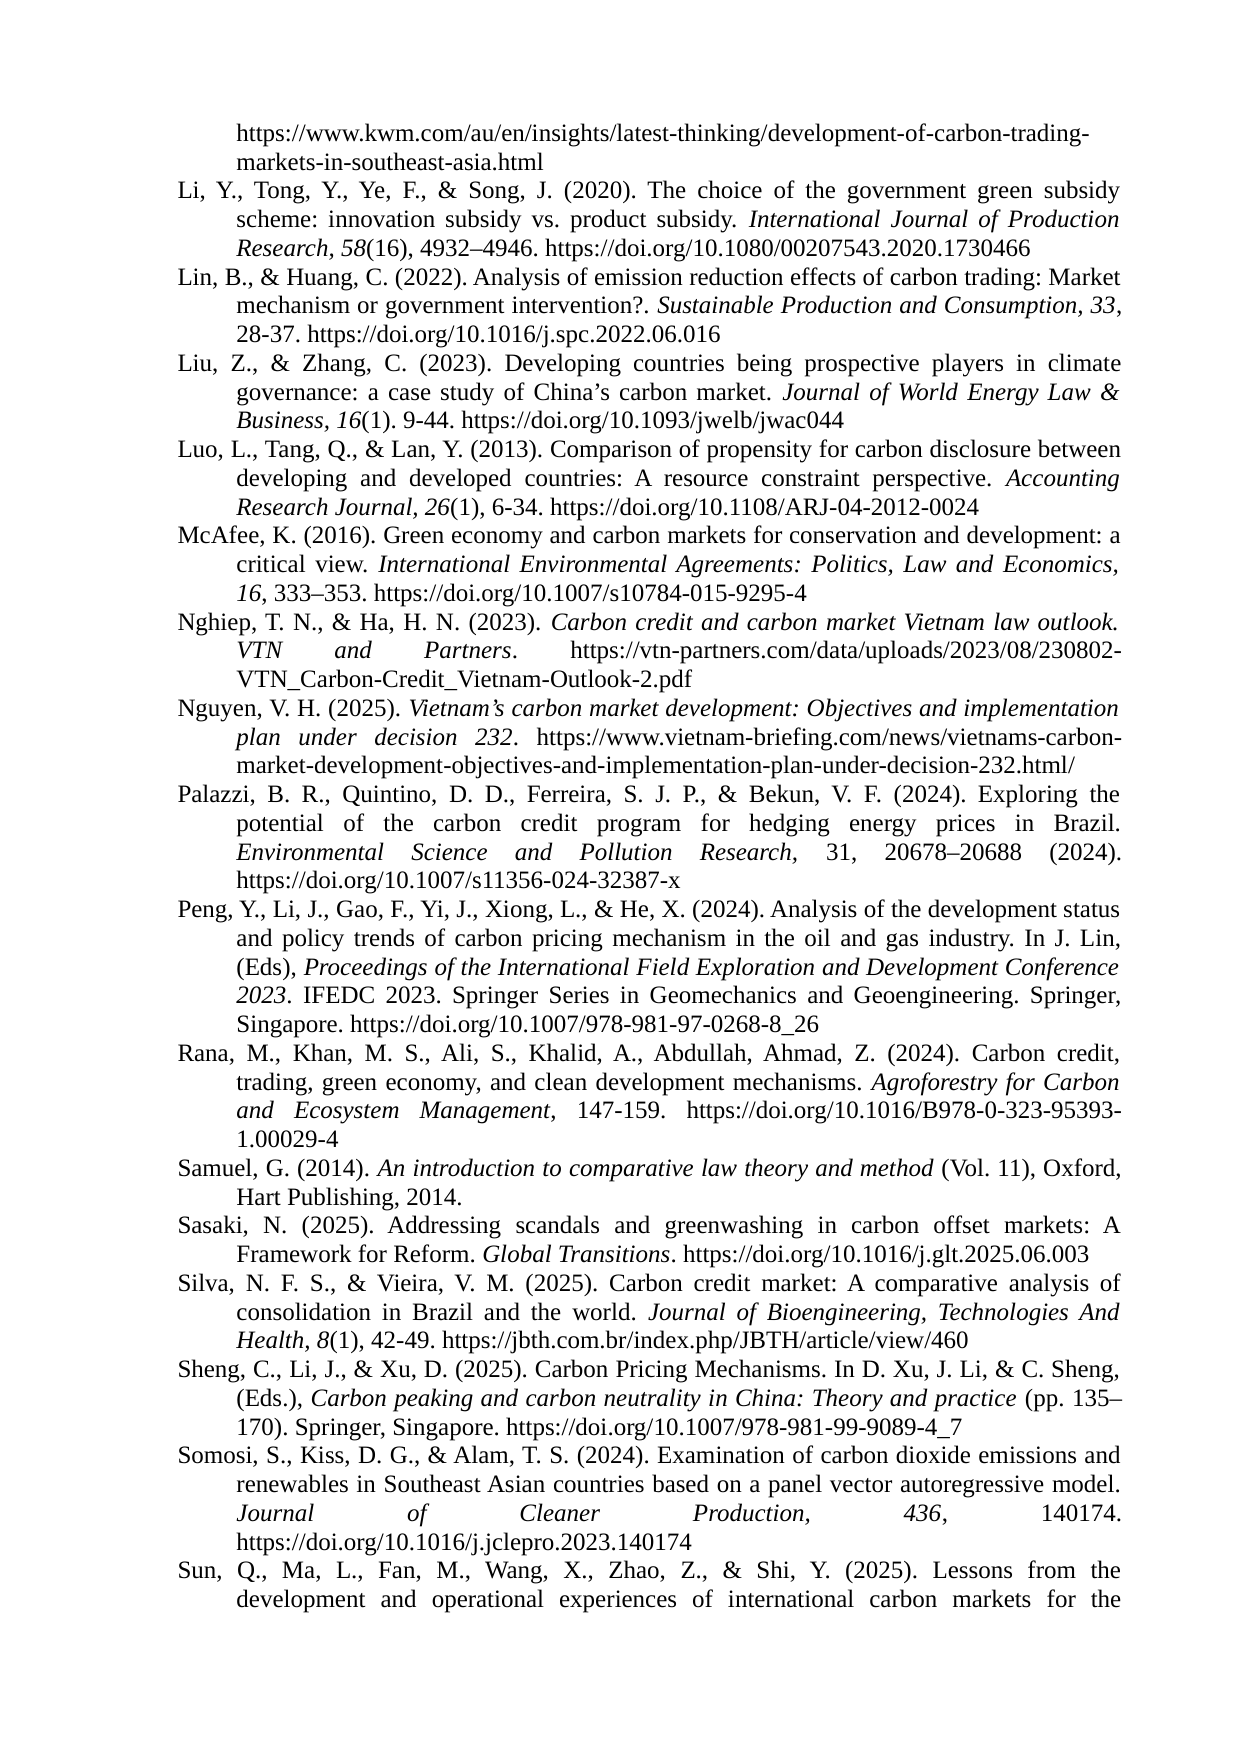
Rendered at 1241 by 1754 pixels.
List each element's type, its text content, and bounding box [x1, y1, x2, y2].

text Rana, M., Khan, M. S., Ali, S., Khalid, A., Abdullah, Ahmad, Z. (2024). Carbon credit, trading, green economy, and clean development mechanisms. Agroforestry for Carbon and Ecosystem Management, 147-159. https://doi.org/10.1016/B978-0-323-95393-1.00029-4 [177, 1038, 1122, 1153]
text Sheng, C., Li, J., & Xu, D. (2025). Carbon Pricing Mechanisms. In D. Xu, J. Li, & C. Sheng, (Eds.), Carbon peaking and carbon neutrality in China: Theory and practice (pp. 135–170). Springer, Singapore. https://doi.org/10.1007/978-981-99-9089-4_7 [177, 1354, 1122, 1441]
text Palazzi, B. R., Quintino, D. D., Ferreira, S. J. P., & Bekun, V. F. (2024). Exploring the potential of the carbon credit program for hedging energy prices in Brazil. Environmental Science and Pollution Research, 31, 20678–20688 (2024). https://doi.org/10.1007/s11356-024-32387-x [177, 779, 1122, 894]
text McAfee, K. (2016). Green economy and carbon markets for conservation and development: a critical view. International Environmental Agreements: Politics, Law and Economics, 16, 333–353. https://doi.org/10.1007/s10784-015-9295-4 [177, 521, 1122, 607]
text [177, 118, 1122, 176]
text Nghiep, T. N., & Ha, H. N. (2023). Carbon credit and carbon market Vietnam law outlook. VTN and Partners. https://vtn-partners.com/data/uploads/2023/08/230802-VTN_Carbon-Credit_Vietnam-Outlook-2.pdf [177, 607, 1122, 693]
text Somosi, S., Kiss, D. G., & Alam, T. S. (2024). Examination of carbon dioxide emissions and renewables in Southeast Asian countries based on a panel vector autoregressive model. Journal of Cleaner Production, 436, 140174. https://doi.org/10.1016/j.jclepro.2023.140174 [177, 1441, 1122, 1556]
text Samuel, G. (2014). An introduction to comparative law theory and method (Vol. 11), Oxford, Hart Publishing, 2014. [177, 1153, 1122, 1211]
text Sasaki, N. (2025). Addressing scandals and greenwashing in carbon offset markets: A Framework for Reform. Global Transitions. https://doi.org/10.1016/j.glt.2025.06.003 [177, 1211, 1122, 1268]
text Nguyen, V. H. (2025). Vietnam’s carbon market development: Objectives and implementation plan under decision 232. https://www.vietnam-briefing.com/news/vietnams-carbon-market-development-objectives-and-implementation-plan-under-decision-232.html/ [177, 693, 1122, 779]
text Liu, Z., & Zhang, C. (2023). Developing countries being prospective players in climate governance: a case study of China’s carbon market. Journal of World Energy Law & Business, 16(1). 9-44. https://doi.org/10.1093/jwelb/jwac044 [177, 348, 1122, 434]
text Peng, Y., Li, J., Gao, F., Yi, J., Xiong, L., & He, X. (2024). Analysis of the development status and policy trends of carbon pricing mechanism in the oil and gas industry. In J. Lin, (Eds), Proceedings of the International Field Exploration and Development Conference 2023. IFEDC 2023. Springer Series in Geomechanics and Geoengineering. Springer, Singapore. https://doi.org/10.1007/978-981-97-0268-8_26 [177, 894, 1122, 1038]
text Li, Y., Tong, Y., Ye, F., & Song, J. (2020). The choice of the government green subsidy scheme: innovation subsidy vs. product subsidy. International Journal of Production Research, 58(16), 4932–4946. https://doi.org/10.1080/00207543.2020.1730466 [177, 176, 1122, 262]
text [177, 1556, 1122, 1613]
text Luo, L., Tang, Q., & Lan, Y. (2013). Comparison of propensity for carbon disclosure between developing and developed countries: A resource constraint perspective. Accounting Research Journal, 26(1), 6-34. https://doi.org/10.1108/ARJ-04-2012-0024 [177, 434, 1122, 521]
text Lin, B., & Huang, C. (2022). Analysis of emission reduction effects of carbon trading: Market mechanism or government intervention?. Sustainable Production and Consumption, 33, 28-37. https://doi.org/10.1016/j.spc.2022.06.016 [177, 262, 1122, 348]
text Silva, N. F. S., & Vieira, V. M. (2025). Carbon credit market: A comparative analysis of consolidation in Brazil and the world. Journal of Bioengineering, Technologies And Health, 8(1), 42-49. https://jbth.com.br/index.php/JBTH/article/view/460 [177, 1268, 1122, 1354]
